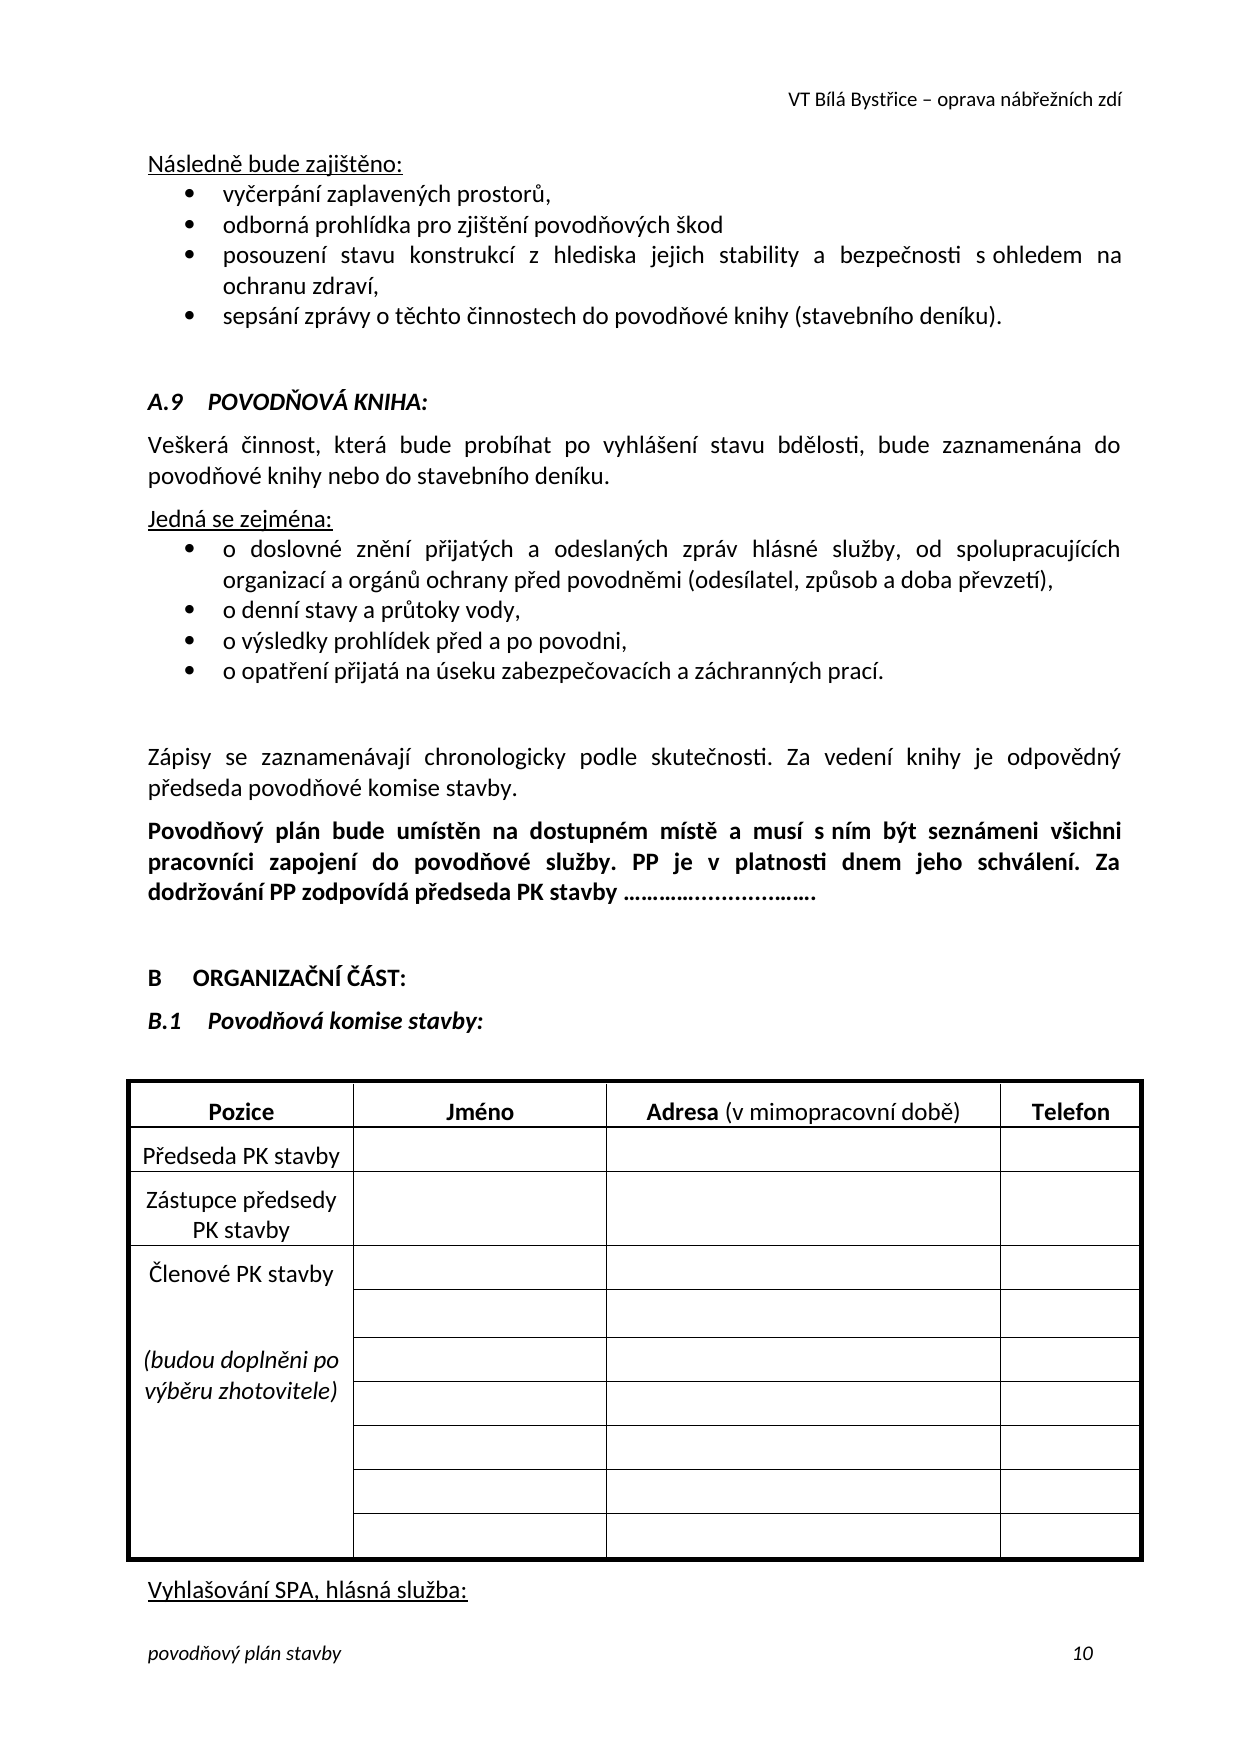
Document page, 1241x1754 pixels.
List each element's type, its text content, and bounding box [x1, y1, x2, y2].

table_cell [1001, 1338, 1139, 1381]
table_header Jméno [354, 1083, 606, 1126]
table_cell [1001, 1382, 1139, 1425]
table_header Telefon [1001, 1083, 1139, 1126]
table_cell Předseda PK stavby [131, 1128, 353, 1171]
table_cell [607, 1290, 1000, 1337]
table_cell Zástupce předsedy PK stavby [131, 1172, 353, 1245]
list o opatření přijatá na úseku zabezpečovacích a záchranných prací. [185, 656, 1122, 686]
text Jedná se zejména: [148, 503, 1122, 533]
table_cell [354, 1172, 606, 1245]
table_cell [1001, 1290, 1139, 1337]
table_header Adresa (v mimopracovní době) [607, 1083, 1000, 1126]
table_cell [607, 1470, 1000, 1513]
table_cell [607, 1426, 1000, 1469]
table_cell [607, 1338, 1000, 1381]
table_cell [607, 1172, 1000, 1245]
table_cell [354, 1470, 606, 1513]
table_cell [607, 1382, 1000, 1425]
subtitle Povodňová komise stavby: [148, 1005, 1122, 1036]
table_cell [1001, 1426, 1139, 1469]
table_cell [1001, 1246, 1139, 1289]
subtitle POVODŇOVÁ KNIHA: [148, 386, 1122, 417]
text Následně bude zajištěno: [148, 148, 1122, 178]
table_cell [354, 1338, 606, 1381]
table_cell [1001, 1514, 1139, 1557]
text Zápisy se zaznamenávají chronologicky podle skutečnosti. Za vedení knihy je odpovědný předseda povodňové komise stavby. [148, 742, 1122, 803]
subtitle ORGANIZAČNÍ ČÁST: [148, 962, 1122, 993]
text Veškerá činnost, která bude probíhat po vyhlášení stavu bdělosti, bude zaznamenána do povodňové knihy nebo do stavebního deníku. [148, 429, 1122, 490]
text Vyhlašování SPA, hlásná služba: [148, 1574, 1122, 1605]
table_cell [354, 1514, 606, 1557]
list o doslovné znění přijatých a odeslaných zpráv hlásné služby, od spolupracujících organizací a orgánů ochrany před povodněmi (odesílatel, způsob a doba převzetí), [185, 533, 1122, 594]
table_cell [1001, 1470, 1139, 1513]
table_cell [607, 1246, 1000, 1289]
list o denní stavy a průtoky vody, [185, 594, 1122, 625]
table_cell [354, 1382, 606, 1425]
table_cell [607, 1128, 1000, 1171]
table_cell [354, 1246, 606, 1289]
list sepsání zprávy o těchto činnostech do povodňové knihy (stavebního deníku). [185, 300, 1122, 331]
text Povodňový plán bude umístěn na dostupném místě a musí s ním být seznámeni všichni pracovníci zapojení do povodňové služby. PP je v platnosti dnem jeho schválení. Za dodržování PP zodpovídá předseda PK stavby …………............……. [148, 815, 1122, 907]
table_cell [354, 1128, 606, 1171]
list posouzení stavu konstrukcí z hlediska jejich stability a bezpečnosti s ohledem na ochranu zdraví, [185, 239, 1122, 300]
list odborná prohlídka pro zjištění povodňových škod [185, 209, 1122, 239]
table_header Pozice [131, 1083, 353, 1126]
table_cell [1001, 1128, 1139, 1171]
list vyčerpání zaplavených prostorů, [185, 178, 1122, 209]
list o výsledky prohlídek před a po povodni, [185, 625, 1122, 656]
table_cell [1001, 1172, 1139, 1245]
table_cell Členové PK stavby (budou doplněni po výběru zhotovitele) [131, 1246, 353, 1557]
table_cell [354, 1290, 606, 1337]
table_cell [354, 1426, 606, 1469]
table_cell [607, 1514, 1000, 1557]
